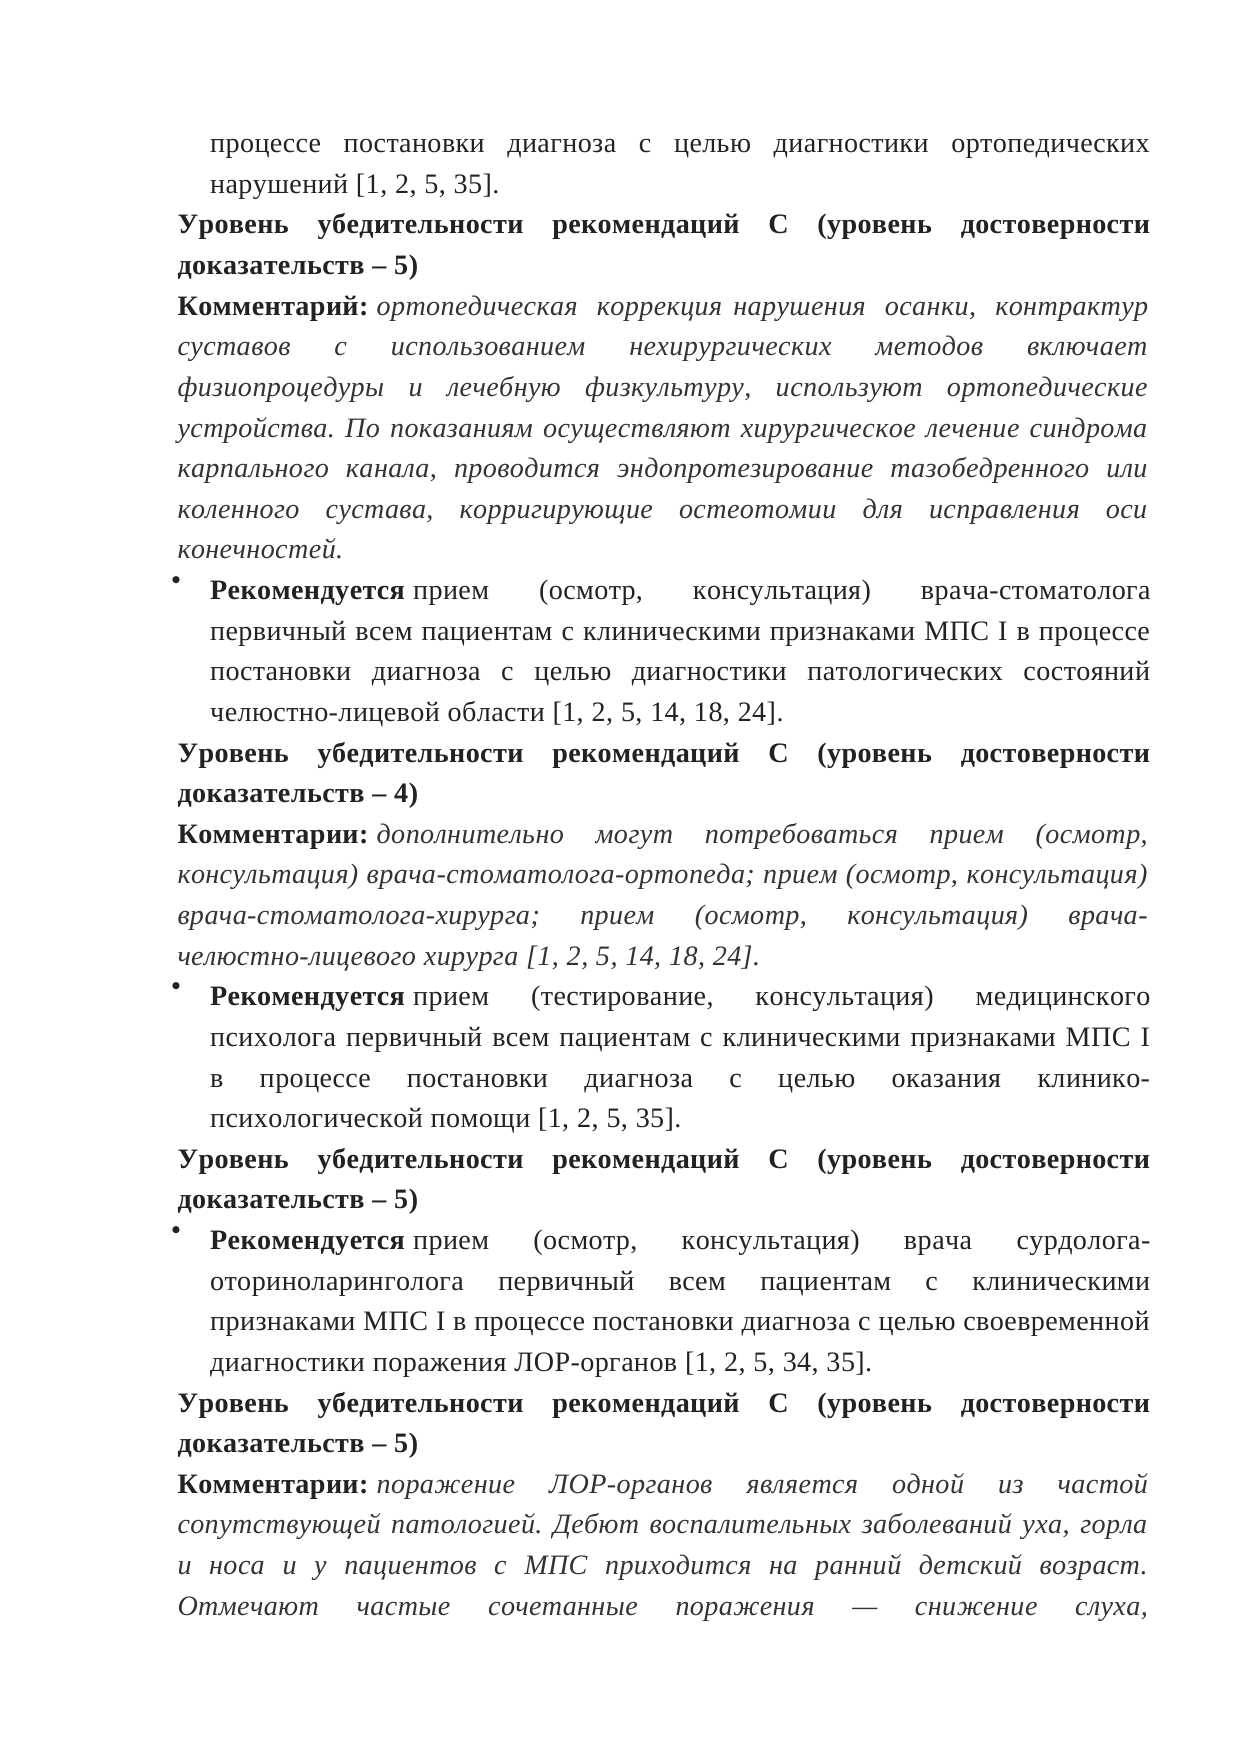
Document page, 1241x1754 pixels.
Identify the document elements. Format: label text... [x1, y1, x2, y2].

text Уровень убедительности рекомендаций C (уровень достоверности доказательств – 5) [177, 1377, 1152, 1459]
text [177, 1459, 1152, 1621]
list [172, 118, 1152, 199]
text Уровень убедительности рекомендаций C (уровень достоверности доказательств – 4) [177, 727, 1152, 809]
text Комментарии: дополнительно могут потребоваться прием (осмотр, консультация) врача-стоматолога-ортопеда; прием (осмотр, консультация) врача-стоматолога-хирурга; прием (осмотр, консультация) врача-челюстно-лицевого хирурга [1, 2, 5, 14, 18, 24]. [177, 809, 1152, 971]
text Комментарий: ортопедическая коррекция нарушения осанки, контрактур суставов с использованием нехирургических методов включает физиопроцедуры и лечебную физкультуру, используют ортопедические устройства. По показаниям осуществляют хирургическое лечение синдрома карпального канала, проводится эндопротезирование тазобедренного или коленного сустава, корригирующие остеотомии для исправления оси конечностей. [177, 281, 1152, 565]
list Рекомендуется прием (осмотр, консультация) врача-стоматолога первичный всем пациентам с клиническими признаками МПС I в процессе постановки диагноза с целью диагностики патологических состояний челюстно-лицевой области [1, 2, 5, 14, 18, 24]. [172, 565, 1152, 727]
text Уровень убедительности рекомендаций C (уровень достоверности доказательств – 5) [177, 199, 1152, 281]
list Рекомендуется прием (тестирование, консультация) медицинского психолога первичный всем пациентам с клиническими признаками МПС I в процессе постановки диагноза с целью оказания клинико-психологической помощи [1, 2, 5, 35]. [172, 971, 1152, 1134]
text Уровень убедительности рекомендаций C (уровень достоверности доказательств – 5) [177, 1134, 1152, 1215]
list Рекомендуется прием (осмотр, консультация) врача сурдолога-оториноларинголога первичный всем пациентам с клиническими признаками МПС I в процессе постановки диагноза с целью своевременной диагностики поражения ЛОР-органов [1, 2, 5, 34, 35]. [172, 1215, 1152, 1377]
